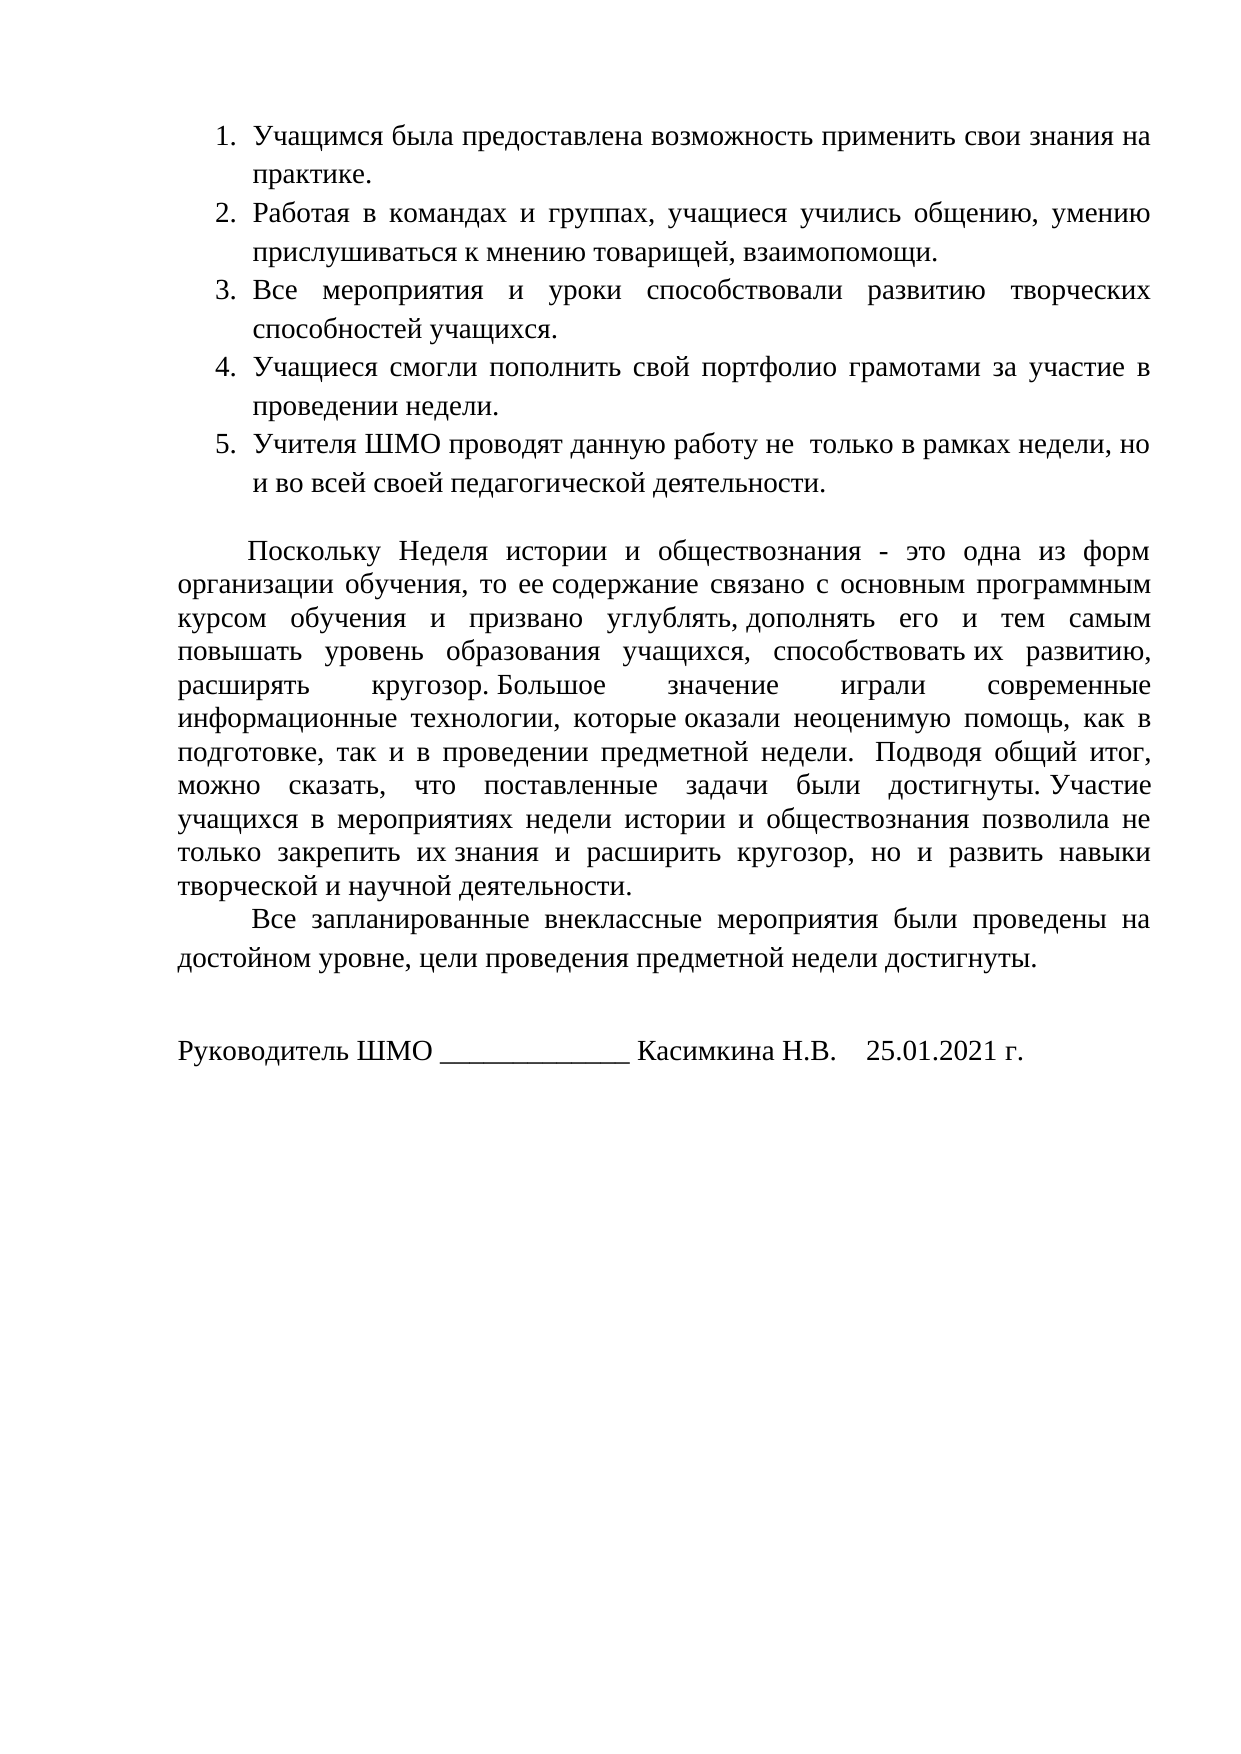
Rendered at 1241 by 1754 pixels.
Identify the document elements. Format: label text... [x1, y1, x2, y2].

list Учителя ШМО проводят данную работу не только в рамках недели, но и во всей своей педагогической деятельности. [215, 426, 1152, 498]
text Все запланированные внеклассные мероприятия были проведены на достойном уровне, цели проведения предметной недели достигнуты. [177, 902, 1152, 974]
list Работая в командах и группах, учащиеся учились общению, умению прислушиваться к мнению товарищей, взаимопомощи. [215, 195, 1152, 267]
list Все мероприятия и уроки способствовали развитию творческих способностей учащихся. [215, 272, 1152, 344]
list Учащиеся смогли пополнить свой портфолио грамотами за участие в проведении недели. [215, 349, 1152, 421]
text Руководитель ШМО _____________ Касимкина Н.В. 25.01.2021 г. [177, 1033, 1152, 1067]
list Учащимся была предоставлена возможность применить свои знания на практике. [215, 118, 1152, 190]
text Поскольку Неделя истории и обществознания - это одна из форм организации обучения, то ее содержание связано с основным программным курсом обучения и призвано углублять, дополнять его и тем самым повышать уровень образования учащихся, способствовать их развитию, расширять кругозор. Большое значение играли современные информационные технологии, которые оказали неоценимую помощь, как в подготовке, так и в проведении предметной недели. Подводя общий итог, можно сказать, что поставленные задачи были достигнуты. Участие учащихся в мероприятиях недели истории и обществознания позволила не только закрепить их знания и расширить кругозор, но и развить навыки творческой и научной деятельности. [177, 533, 1152, 734]
text Поскольку Неделя истории и обществознания - это одна из форм организации обучения, то ее содержание связано с основным программным курсом обучения и призвано углублять, дополнять его и тем самым повышать уровень образования учащихся, способствовать их развитию, расширять кругозор. Большое значение играли современные информационные технологии, которые оказали неоценимую помощь, как в подготовке, так и в проведении предметной недели. Подводя общий итог, можно сказать, что поставленные задачи были достигнуты. Участие учащихся в мероприятиях недели истории и обществознания позволила не только закрепить их знания и расширить кругозор, но и развить навыки творческой и научной деятельности. [177, 734, 1152, 902]
